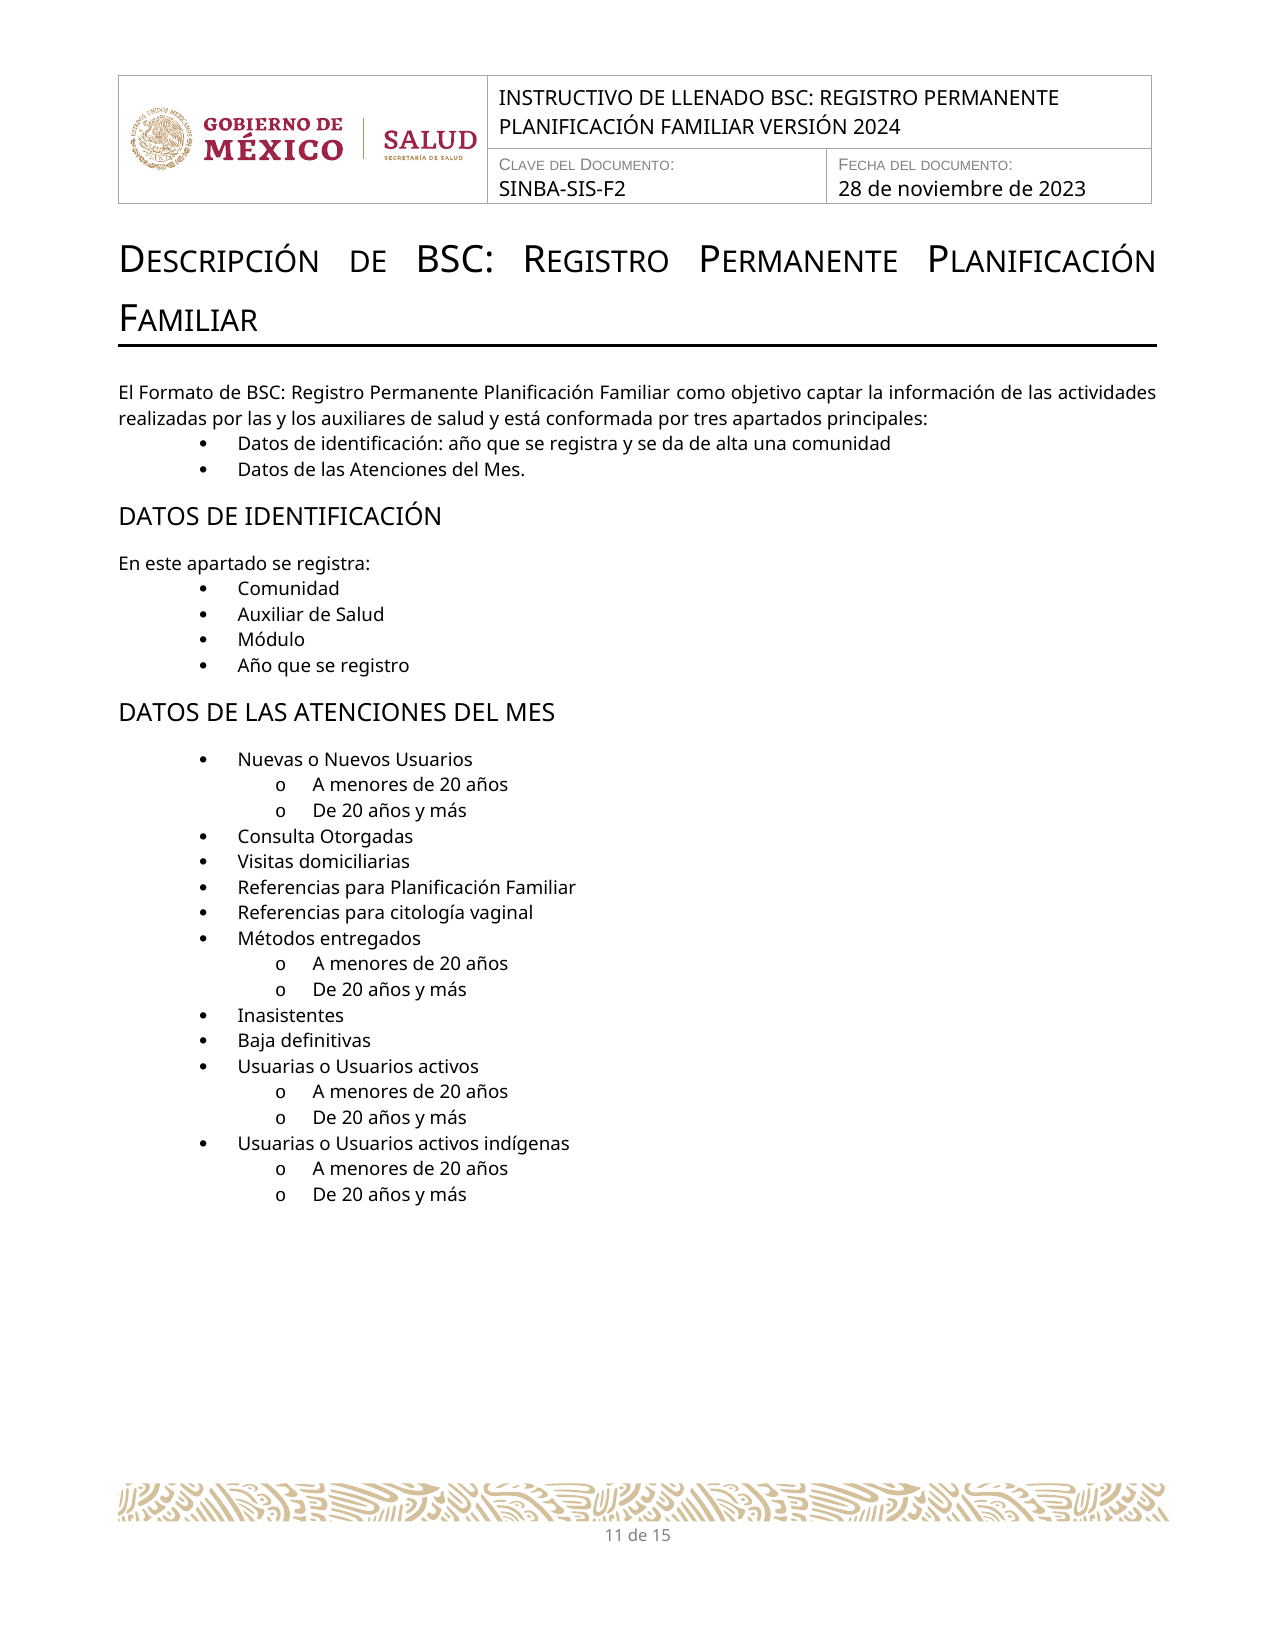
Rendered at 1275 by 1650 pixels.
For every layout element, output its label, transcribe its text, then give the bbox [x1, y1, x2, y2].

list Referencias para Planificación Familiar [200, 874, 1157, 899]
list Auxiliar de Salud [200, 601, 1157, 627]
subtitle DATOS DE IDENTIFICACIÓN [118, 498, 1157, 532]
list A menores de 20 años [275, 1156, 1157, 1181]
subtitle DATOS DE LAS ATENCIONES DEL MES [118, 694, 1157, 728]
list Datos de identificación: año que se registra y se da de alta una comunidad [200, 431, 1157, 456]
subtitle Descripción de BSC: Registro Permanente Planificación Familiar [118, 232, 1157, 344]
list Año que se registro [200, 652, 1157, 678]
list Inasistentes [200, 1002, 1157, 1028]
list Módulo [200, 627, 1157, 652]
list De 20 años y más [275, 797, 1157, 823]
list Usuarias o Usuarios activos [200, 1053, 1157, 1079]
list Visitas domiciliarias [200, 848, 1157, 874]
list A menores de 20 años [275, 951, 1157, 976]
list Nuevas o Nuevos Usuarios [200, 746, 1157, 772]
list Comunidad [200, 576, 1157, 601]
text El Formato de BSC: Registro Permanente Planificación Familiar como objetivo captar la información de las actividades realizadas por las y los auxiliares de salud y está conformada por tres apartados principales: [118, 380, 1157, 431]
text En este apartado se registra: [118, 550, 1157, 576]
list A menores de 20 años [275, 772, 1157, 797]
list Referencias para citología vaginal [200, 899, 1157, 925]
list Baja definitivas [200, 1028, 1157, 1053]
list De 20 años y más [275, 1104, 1157, 1130]
list De 20 años y más [275, 976, 1157, 1002]
list Datos de las Atenciones del Mes. [200, 456, 1157, 482]
list De 20 años y más [275, 1181, 1157, 1207]
list Usuarias o Usuarios activos indígenas [200, 1130, 1157, 1156]
list Consulta Otorgadas [200, 823, 1157, 848]
list A menores de 20 años [275, 1079, 1157, 1104]
list Métodos entregados [200, 925, 1157, 951]
